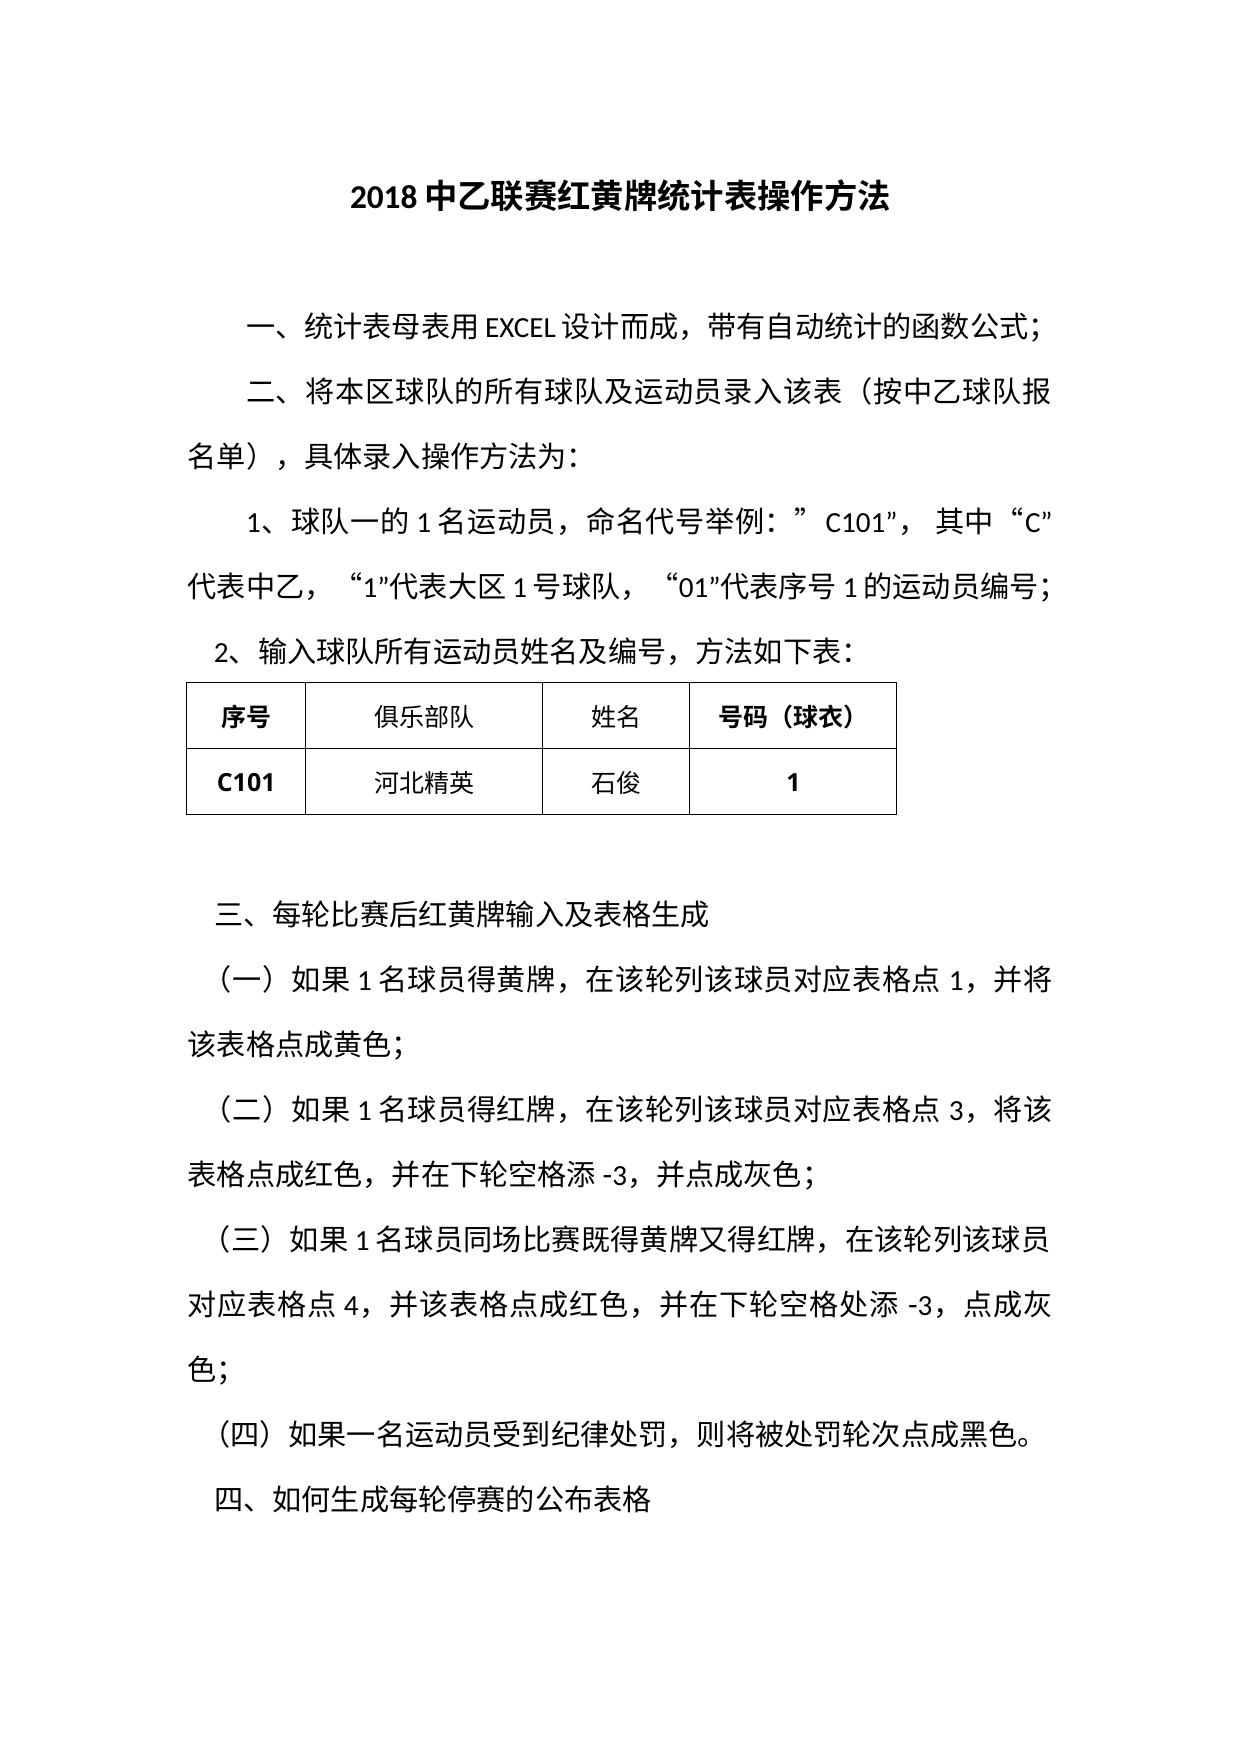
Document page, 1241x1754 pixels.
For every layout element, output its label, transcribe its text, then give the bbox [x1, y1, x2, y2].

text 三、每轮比赛后红黄牌输入及表格生成 [187, 880, 1053, 945]
text 2、输入球队所有运动员姓名及编号，方法如下表： [187, 617, 1053, 682]
text （二）如果1名球员得红牌，在该轮列该球员对应表格点3，将该表格点成红色，并在下轮空格添 -3，并点成灰色； [187, 1075, 1053, 1205]
table_cell 1 [690, 749, 896, 814]
table_header 号码（球衣） [690, 683, 896, 748]
text 1、球队一的1名运动员，命名代号举例：”C101”， 其中“C” 代表中乙，“1”代表大区1号球队，“01”代表序号1的运动员编号； [187, 487, 1053, 617]
text 一、统计表母表用EXCEL设计而成，带有自动统计的函数公式； [187, 292, 1053, 357]
table_header 姓名 [543, 683, 689, 748]
text 二、将本区球队的所有球队及运动员录入该表（按中乙球队报名单），具体录入操作方法为： [187, 357, 1053, 487]
table_header 序号 [187, 683, 305, 748]
text （三）如果1名球员同场比赛既得黄牌又得红牌，在该轮列该球员对应表格点4，并该表格点成红色，并在下轮空格处添 -3，点成灰色； [187, 1205, 1053, 1400]
table_cell 河北精英 [306, 749, 542, 814]
text （四）如果一名运动员受到纪律处罚，则将被处罚轮次点成黑色。 [187, 1400, 1053, 1465]
text （一）如果1名球员得黄牌，在该轮列该球员对应表格点1，并将该表格点成黄色； [187, 945, 1053, 1075]
table_cell 石俊 [543, 749, 689, 814]
text 四、如何生成每轮停赛的公布表格 [187, 1465, 1053, 1530]
table_header 俱乐部队 [306, 683, 542, 748]
text 2018中乙联赛红黄牌统计表操作方法 [187, 162, 1053, 227]
table_cell C101 [187, 749, 305, 814]
